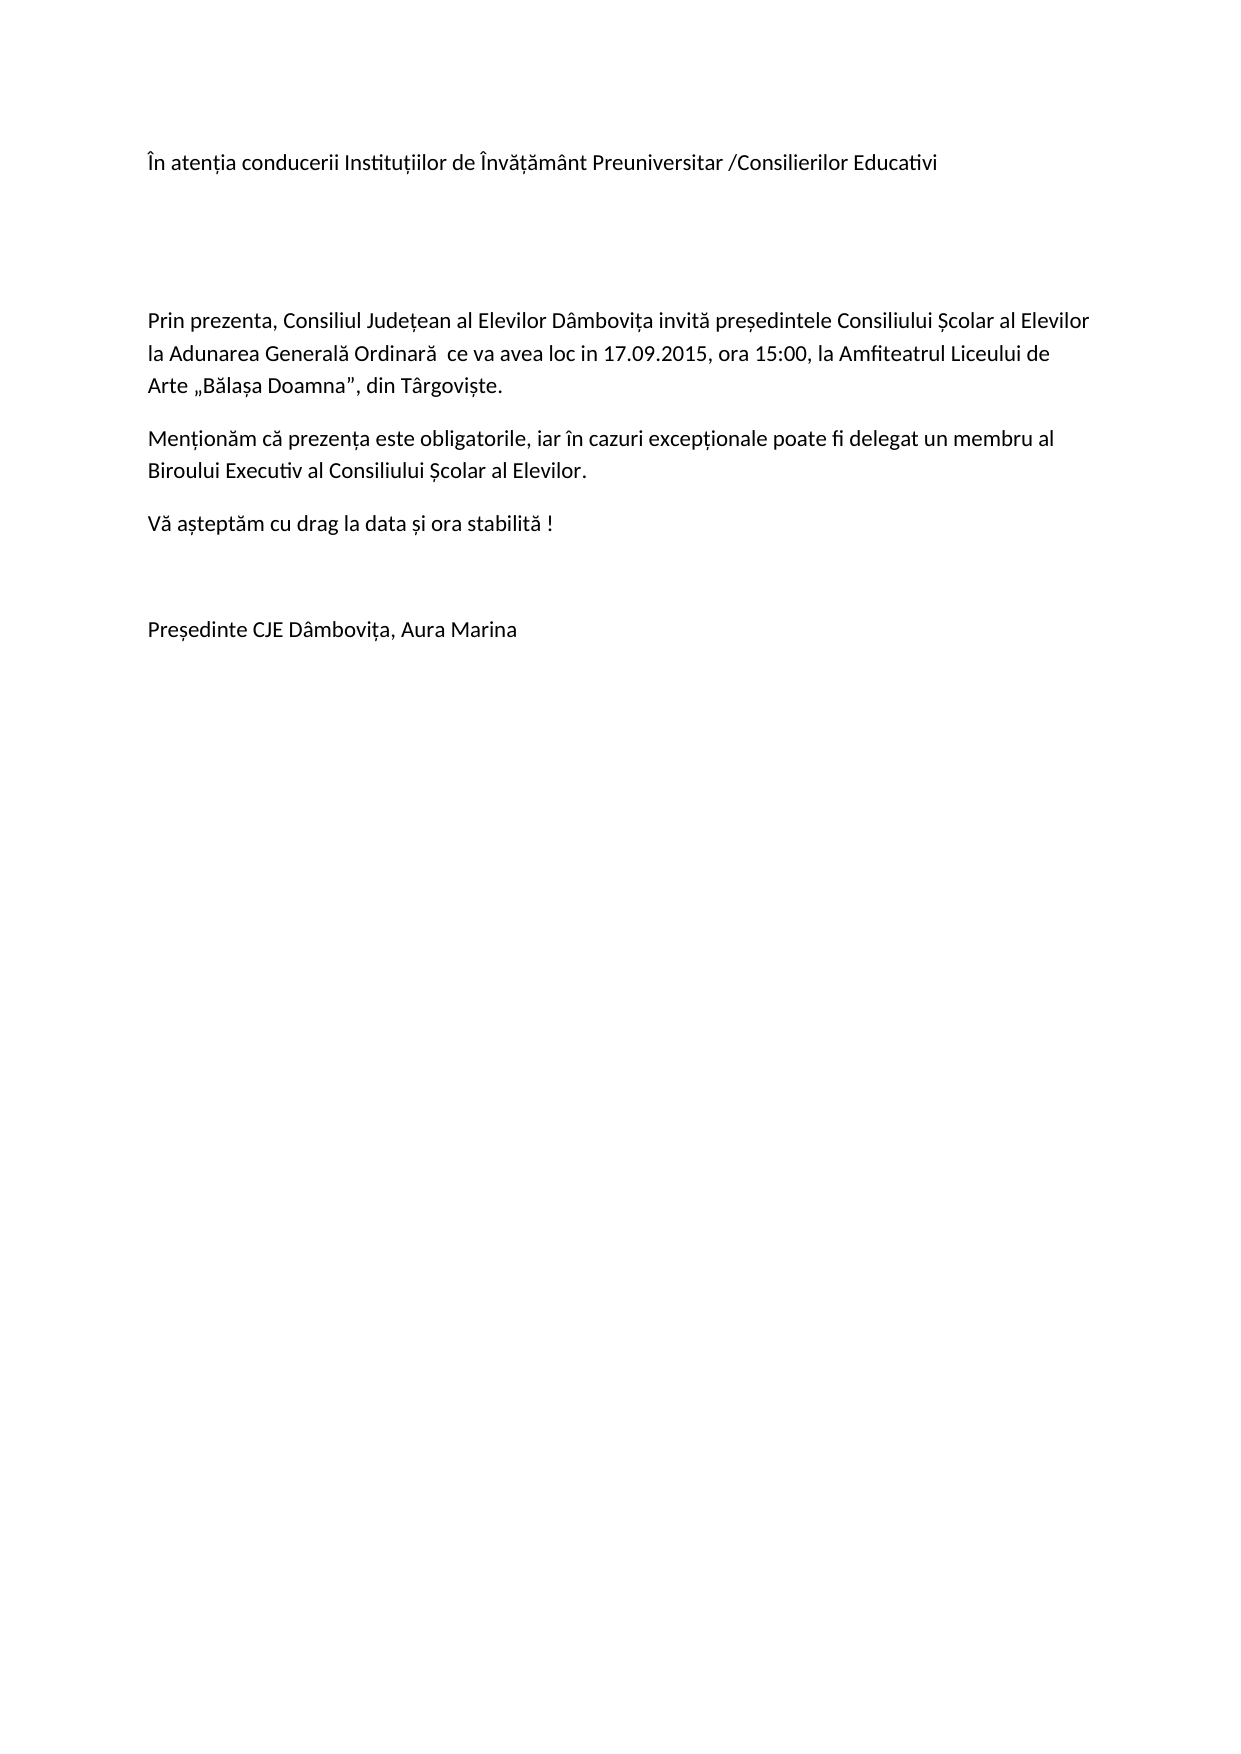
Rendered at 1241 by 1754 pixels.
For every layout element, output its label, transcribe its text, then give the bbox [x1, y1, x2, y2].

text Președinte CJE Dâmbovița, Aura Marina [148, 615, 1093, 643]
text În atenția conducerii Instituțiilor de Învățământ Preuniversitar /Consilierilor Educativi [148, 148, 1093, 176]
text Prin prezenta, Consiliul Județean al Elevilor Dâmbovița invită președintele Consiliului Școlar al Elevilor la Adunarea Generală Ordinară ce va avea loc in 17.09.2015, ora 15:00, la Amfiteatrul Liceului de Arte „Bălașa Doamna”, din Târgoviște. [148, 307, 1093, 399]
text Vă așteptăm cu drag la data și ora stabilită ! [148, 509, 1093, 537]
text Menționăm că prezența este obligatorile, iar în cazuri excepționale poate fi delegat un membru al Biroului Executiv al Consiliului Școlar al Elevilor. [148, 424, 1093, 484]
